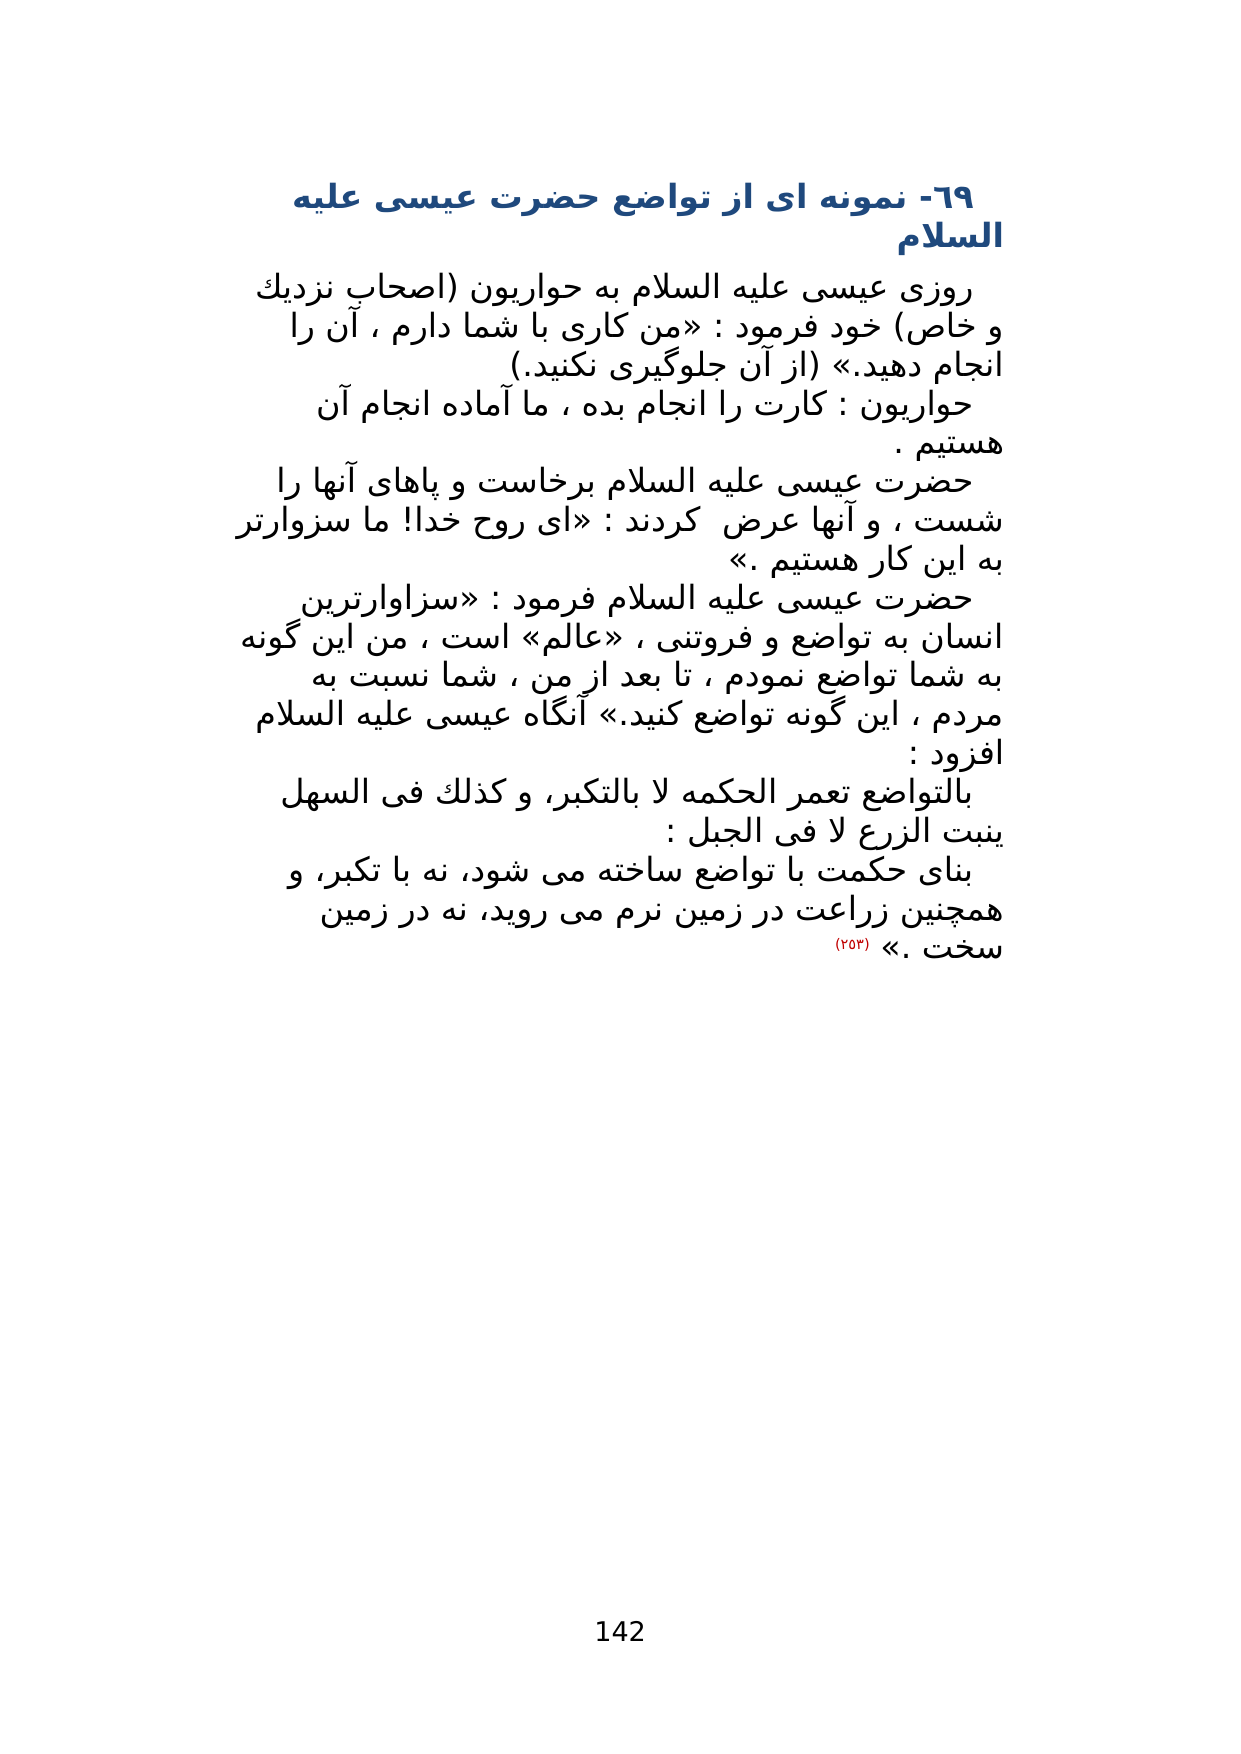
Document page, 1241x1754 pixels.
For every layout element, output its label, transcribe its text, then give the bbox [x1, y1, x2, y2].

text حضرت عيسى عليه السلام برخاست و پاهاى آنها را شست ، و آنها عرض ‍ كردند : «اى روح خدا! ما سزوارتر به اين كار هستيم .» [236, 462, 1004, 578]
subtitle ٦٩- نمونه اى از تواضع حضرت عيسى عليه السلام [236, 177, 1004, 255]
text بالتواضع تعمر الحكمه لا بالتكبر، و كذلك فى السهل ينبت الزرع لا فى الجبل : [236, 772, 1004, 850]
text حضرت عيسى عليه السلام فرمود : «سزاوارترين انسان به تواضع و فروتنى ، «عالم» است ، من اين گونه به شما تواضع نمودم ، تا بعد از من ، شما نسبت به مردم ، اين گونه تواضع كنيد.» آنگاه عيسى عليه السلام افزود : [236, 578, 1004, 772]
text بناى حكمت با تواضع ساخته مى شود، نه با تكبر، و همچنين زراعت در زمين نرم مى رويد، نه در زمين سخت .» (٢٥٣) [236, 850, 1004, 967]
text روزى عيسى عليه السلام به حواريون (اصحاب نزديك و خاص) خود فرمود : «من كارى با شما دارم ، آن را انجام دهيد.» (از آن جلوگيرى نكنيد.) [236, 267, 1004, 384]
text حواريون : كارت را انجام بده ، ما آماده انجام آن هستيم . [236, 384, 1004, 462]
